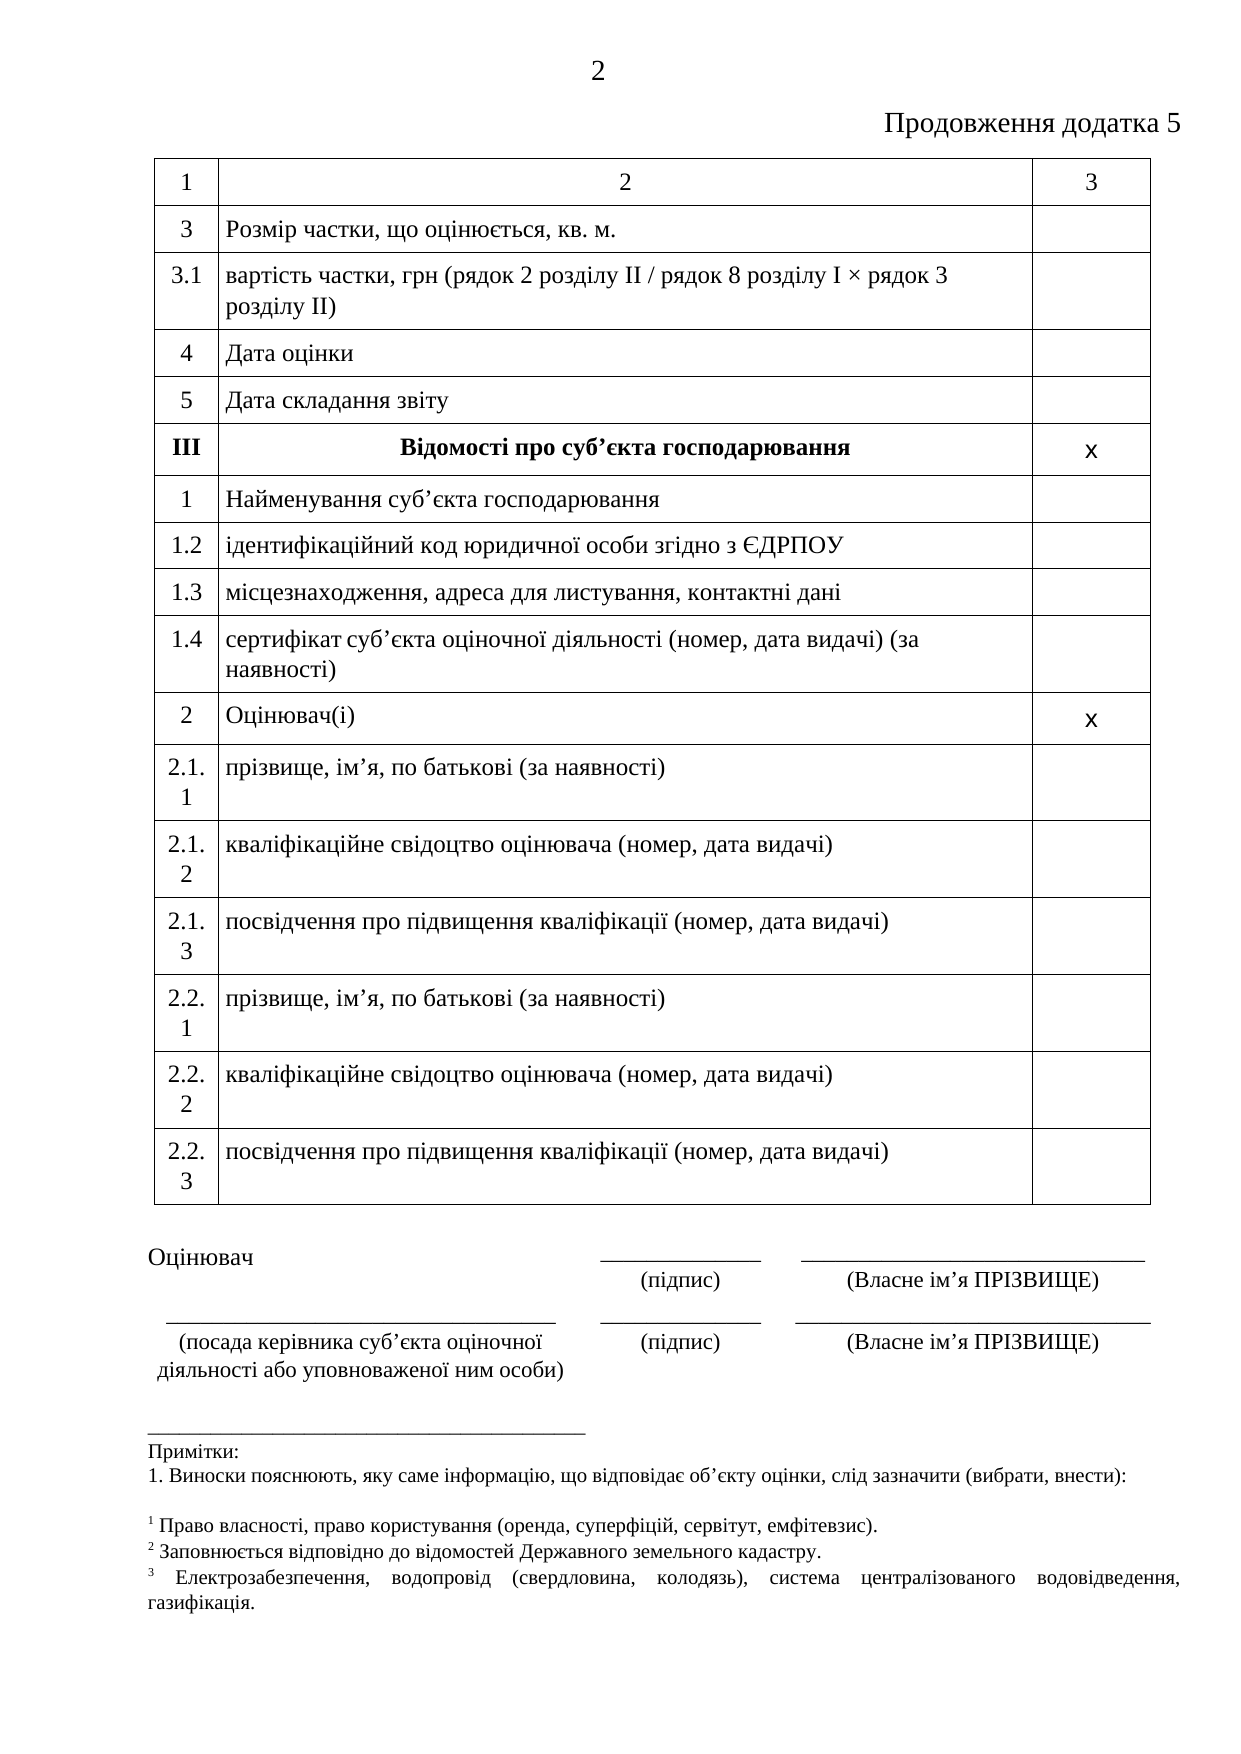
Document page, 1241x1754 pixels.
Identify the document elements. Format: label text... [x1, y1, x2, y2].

table_cell [1033, 1129, 1150, 1204]
table_cell 2.1.2 [155, 821, 218, 897]
table_cell [1033, 330, 1150, 376]
table_cell __________________________________ (посада керівника суб’єкта оціночної діяльності або уповноваженої ним особи) [136, 1299, 585, 1384]
table_header 2 [219, 159, 1032, 205]
table_cell 2.2.1 [155, 975, 218, 1051]
table_cell Відомості про суб’єкта господарювання [219, 424, 1032, 475]
table_cell прізвище, ім’я, по батькові (за наявності) [219, 745, 1032, 820]
table_cell 4 [155, 330, 218, 376]
table_cell [1033, 821, 1150, 897]
table_cell [1033, 975, 1150, 1051]
table_cell [1033, 745, 1150, 820]
table_cell [1033, 253, 1150, 329]
table_cell 2.2.3 [155, 1129, 218, 1204]
text __________________________________________ [148, 1413, 1181, 1437]
table_cell посвідчення про підвищення кваліфікації (номер, дата видачі) [219, 1129, 1032, 1204]
table_cell ідентифікаційний код юридичної особи згідно з ЄДРПОУ [219, 523, 1032, 568]
table_cell вартість частки, грн (рядок 2 розділу ІІ / рядок 8 розділу І × рядок 3 розділу ІІ) [219, 253, 1032, 329]
table_cell x [1033, 424, 1150, 475]
table_cell 3.1 [155, 253, 218, 329]
table_header ______________________________ (Власне ім’я ПРІЗВИЩЕ) [776, 1236, 1170, 1298]
table_cell 1 [155, 476, 218, 522]
table_cell [1033, 523, 1150, 568]
table_cell x [1033, 693, 1150, 744]
text 2 Заповнюється відповідно до відомостей Державного земельного кадастру. [148, 1539, 1181, 1563]
table_header 1 [155, 159, 218, 205]
text 1 Право власності, право користування (оренда, суперфіцій, сервітут, емфітевзис). [148, 1513, 1181, 1537]
table_cell Розмір частки, що оцінюється, кв. м. [219, 206, 1032, 252]
table_cell [1033, 476, 1150, 522]
table_cell кваліфікаційне свідоцтво оцінювача (номер, дата видачі) [219, 1052, 1032, 1127]
table_cell 1.3 [155, 569, 218, 615]
table_header Оцінювач [136, 1236, 585, 1298]
table_cell [1033, 206, 1150, 252]
table_cell Оцінювач(і) [219, 693, 1032, 744]
table_cell Дата оцінки [219, 330, 1032, 376]
table_cell Дата складання звіту [219, 377, 1032, 423]
table_cell ІІІ [155, 424, 218, 475]
text Продовження додатка 5 [148, 105, 1181, 139]
table_cell 3 [155, 206, 218, 252]
table_cell 2.1.3 [155, 898, 218, 974]
table_cell [1033, 898, 1150, 974]
table_cell 5 [155, 377, 218, 423]
table_cell 2.1.1 [155, 745, 218, 820]
table_cell [1033, 616, 1150, 692]
table_header 3 [1033, 159, 1150, 205]
table_cell [1033, 1052, 1150, 1127]
table_cell сертифікат суб’єкта оціночної діяльності (номер, дата видачі) (за наявності) [219, 616, 1032, 692]
table_cell Найменування суб’єкта господарювання [219, 476, 1032, 522]
table_cell [1033, 569, 1150, 615]
table_cell 2.2.2 [155, 1052, 218, 1127]
table_cell посвідчення про підвищення кваліфікації (номер, дата видачі) [219, 898, 1032, 974]
table_cell _______________________________ (Власне ім’я ПРІЗВИЩЕ) [776, 1299, 1170, 1384]
table_cell прізвище, ім’я, по батькові (за наявності) [219, 975, 1032, 1051]
table_cell ______________ (підпис) [585, 1299, 776, 1384]
text Примітки: [148, 1439, 1181, 1463]
text 1. Виноски пояснюють, яку саме інформацію, що відповідає об’єкту оцінки, слід зазначити (вибрати, внести): [148, 1463, 1181, 1487]
table_cell [1033, 377, 1150, 423]
table_header ______________ (підпис) [585, 1236, 776, 1298]
table_cell 2 [155, 693, 218, 744]
table_cell місцезнаходження, адреса для листування, контактні дані [219, 569, 1032, 615]
table_cell 1.4 [155, 616, 218, 692]
table_cell кваліфікаційне свідоцтво оцінювача (номер, дата видачі) [219, 821, 1032, 897]
text 3 Електрозабезпечення, водопровід (свердловина, колодязь), система централізованого водовідведення, газифікація. [148, 1564, 1181, 1614]
table_cell 1.2 [155, 523, 218, 568]
